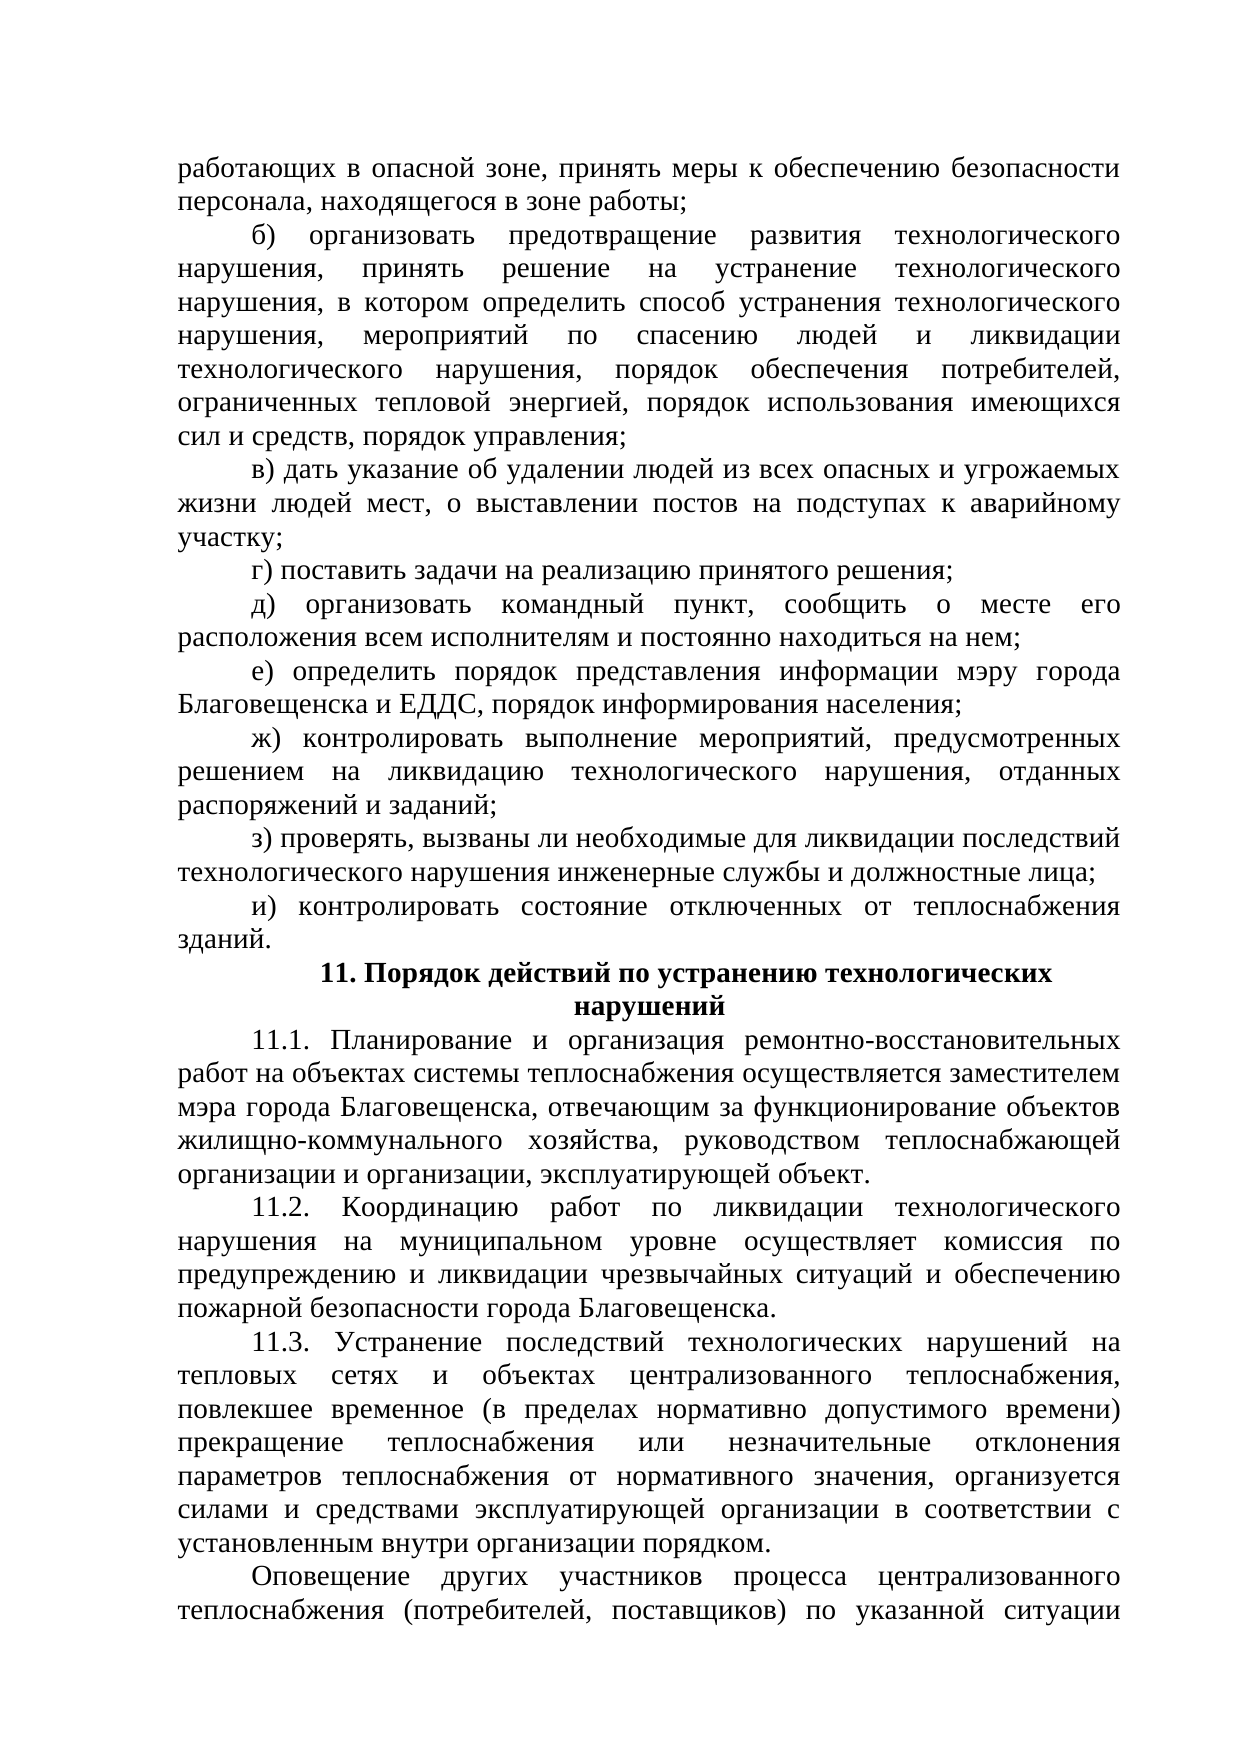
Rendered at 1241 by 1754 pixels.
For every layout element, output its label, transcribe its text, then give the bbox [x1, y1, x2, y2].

text б) организовать предотвращение развития технологического нарушения, принять решение на устранение технологического нарушения, в котором определить способ устранения технологического нарушения, мероприятий по спасению людей и ликвидации технологического нарушения, порядок обеспечения потребителей, ограниченных тепловой энергией, порядок использования имеющихся сил и средств, порядок управления; [177, 217, 1122, 452]
text з) проверять, вызваны ли необходимые для ликвидации последствий технологического нарушения инженерные службы и должностные лица; [177, 821, 1122, 888]
text д) организовать командный пункт, сообщить о месте его расположения всем исполнителям и постоянно находиться на нем; [177, 586, 1122, 653]
text в) дать указание об удалении людей из всех опасных и угрожаемых жизни людей мест, о выставлении постов на подступах к аварийному участку; [177, 452, 1122, 552]
text е) определить порядок представления информации мэру города Благовещенска и ЕДДС, порядок информирования населения; [177, 653, 1122, 720]
text и) контролировать состояние отключенных от теплоснабжения зданий. [177, 888, 1122, 955]
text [177, 150, 1122, 217]
text ж) контролировать выполнение мероприятий, предусмотренных решением на ликвидацию технологического нарушения, отданных распоряжений и заданий; [177, 720, 1122, 821]
text г) поставить задачи на реализацию принятого решения; [177, 552, 1122, 586]
text 11.1. Планирование и организация ремонтно-восстановительных работ на объектах системы теплоснабжения осуществляется заместителем мэра города Благовещенска, отвечающим за функционирование объектов жилищно-коммунального хозяйства, руководством теплоснабжающей организации и организации, эксплуатирующей объект. [177, 1022, 1122, 1189]
text 11.2. Координацию работ по ликвидации технологического нарушения на муниципальном уровне осуществляет комиссия по предупреждению и ликвидации чрезвычайных ситуаций и обеспечению пожарной безопасности города Благовещенска. [177, 1189, 1122, 1324]
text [177, 1558, 1122, 1626]
text 11. Порядок действий по устранению технологических нарушений [177, 955, 1122, 1022]
text 11.3. Устранение последствий технологических нарушений на тепловых сетях и объектах централизованного теплоснабжения, повлекшее временное (в пределах нормативно допустимого времени) прекращение теплоснабжения или незначительные отклонения параметров теплоснабжения от нормативного значения, организуется силами и средствами эксплуатирующей организации в соответствии с установленным внутри организации порядком. [177, 1324, 1122, 1558]
